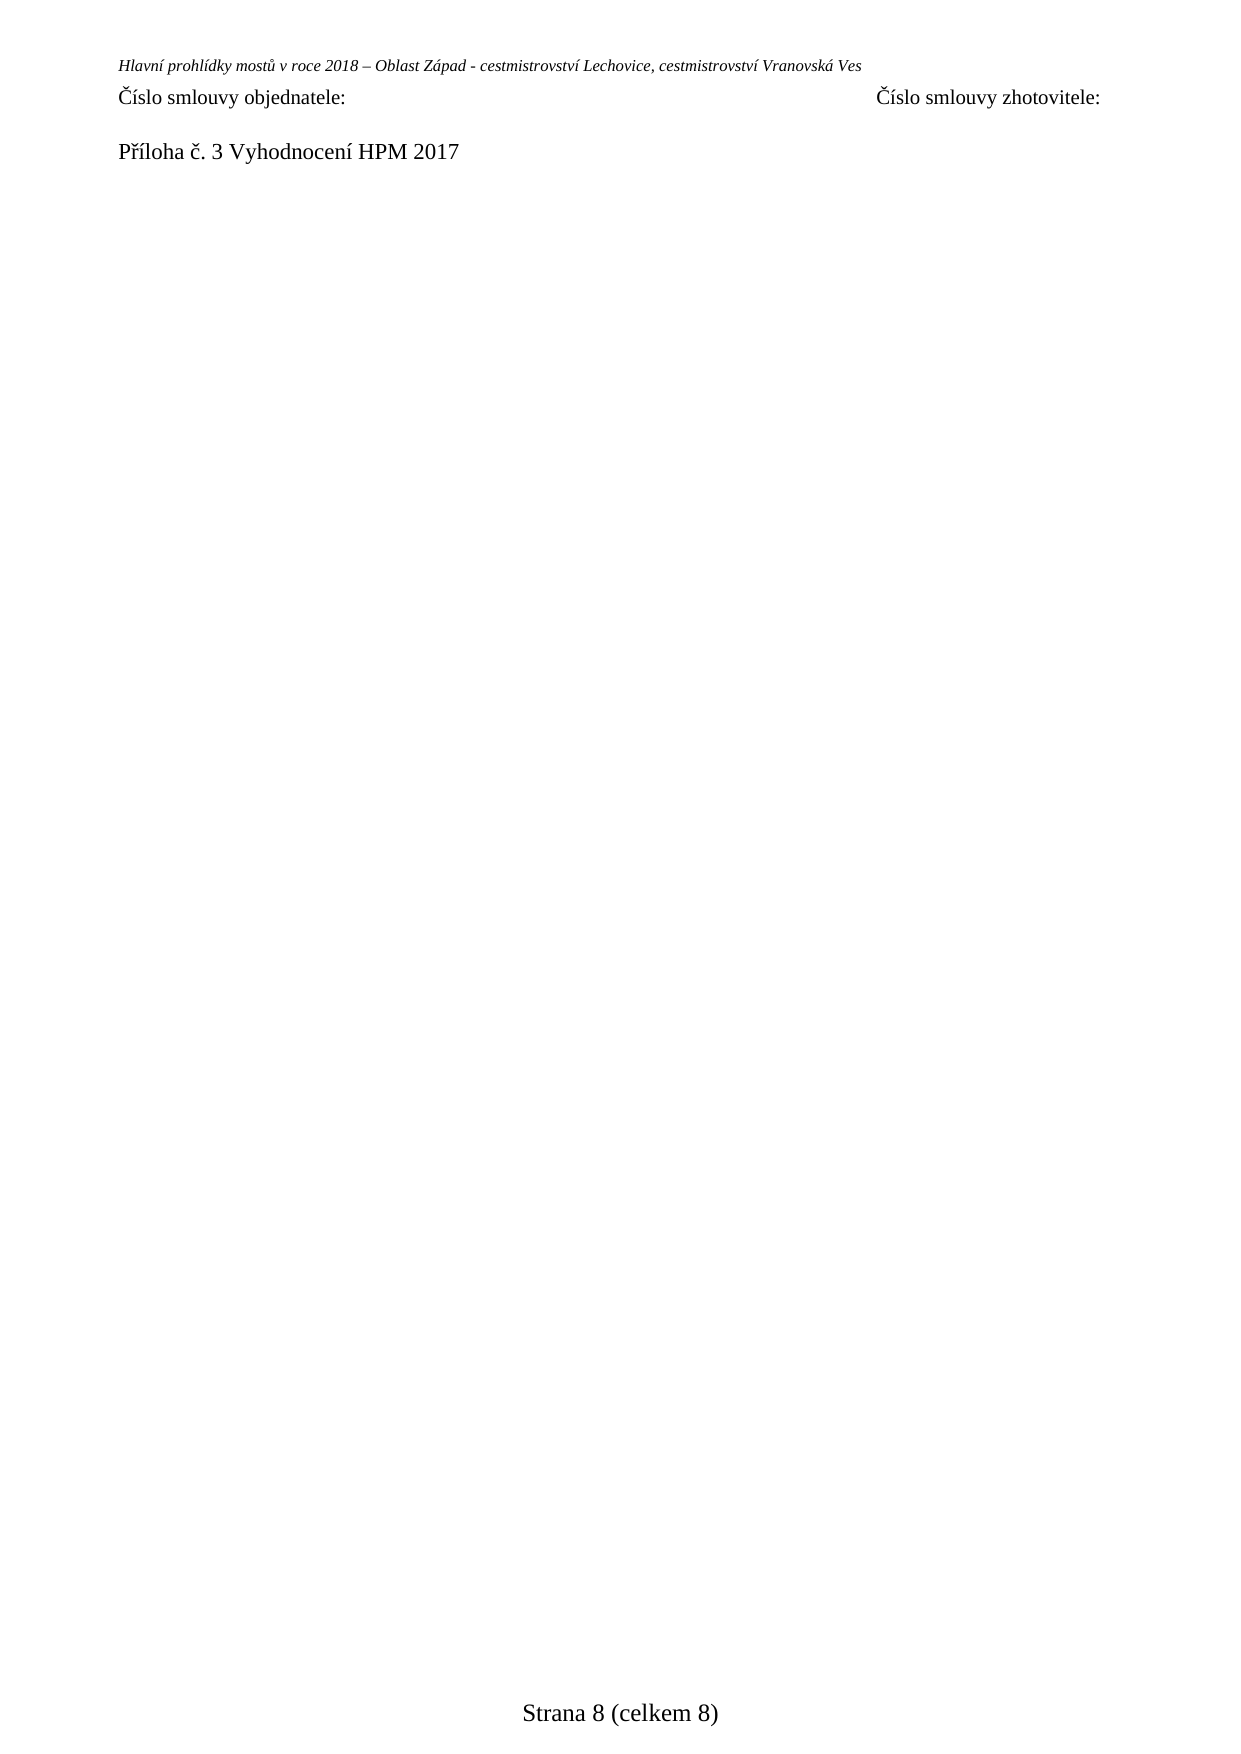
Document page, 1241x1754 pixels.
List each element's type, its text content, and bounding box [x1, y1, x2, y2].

text Příloha č. 3 Vyhodnocení HPM 2017 [118, 138, 1122, 164]
